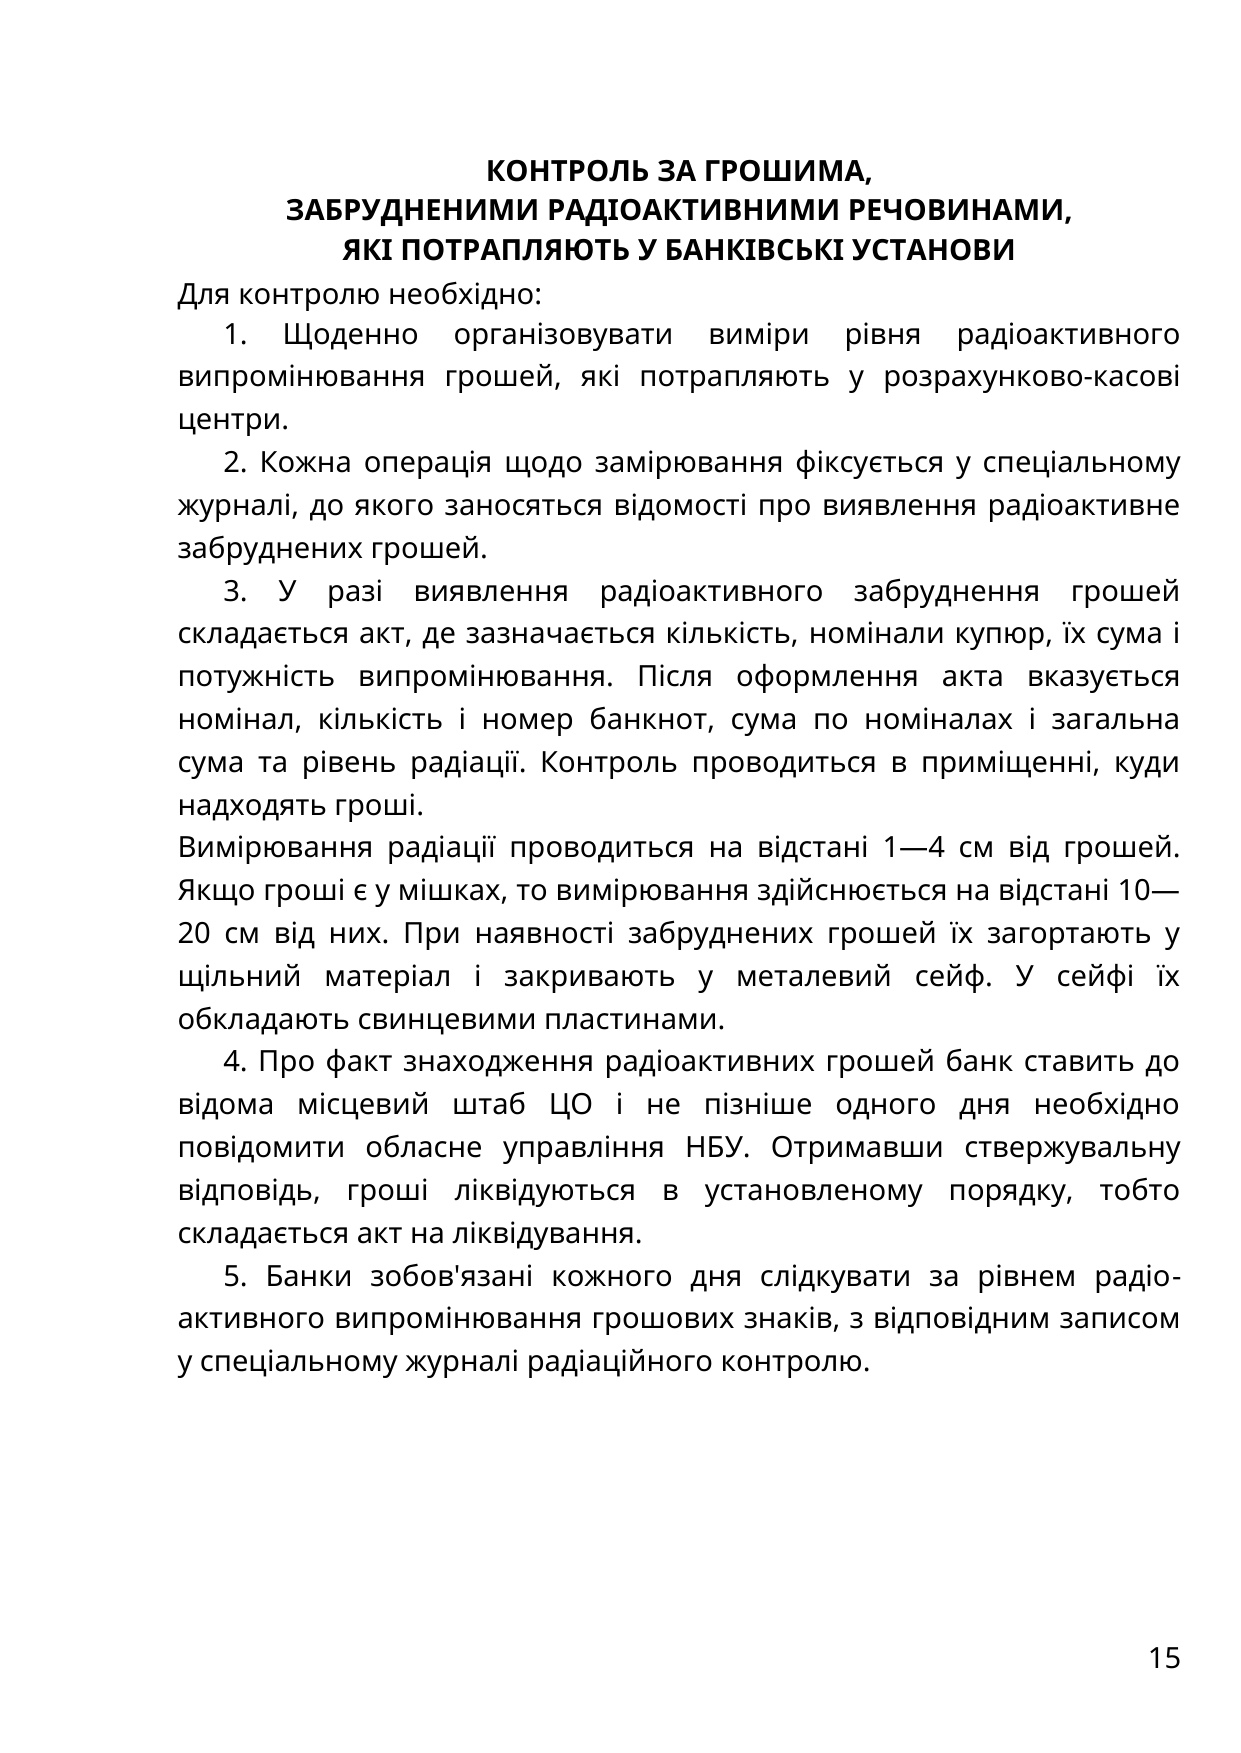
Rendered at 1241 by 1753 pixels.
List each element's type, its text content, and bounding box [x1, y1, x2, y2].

text 5. Банки зобов'язані кожного дня слідкувати за рівнем радіоактивного випромінювання грошових знаків, з відповідним записом у спеціальному журналі радіаційного контролю. [177, 1255, 1181, 1380]
text Для контролю необхідно: [177, 273, 1181, 313]
text 2. Кожна операція щодо замірювання фіксується у спеціальному журналі, до якого заносяться відомості про виявлення радіоактивне забруднених грошей. [177, 441, 1181, 567]
text 1. Щоденно організовувати виміри рівня радіоактивного випромінювання грошей, які потрапляють у розрахунково-касові центри. [177, 313, 1181, 438]
text 4. Про факт знаходження радіоактивних грошей банк ставить до відома місцевий штаб ЦО і не пізніше одного дня необхідно повідомити обласне управління НБУ. Отримавши ствержувальну відповідь, гроші ліквідуються в установленому порядку, тобто складається акт на ліквідування. [177, 1041, 1181, 1252]
text 3. У разі виявлення радіоактивного забруднення грошей складається акт, де зазначається кількість, номінали купюр, їх сума і потужність випромінювання. Після оформлення акта вказується номінал, кількість і номер банкнот, сума по номіналах і загальна сума та рівень радіації. Контроль проводиться в приміщенні, куди надходять гроші. [177, 570, 1181, 823]
text КОНТРОЛЬ ЗА ГРОШИМА, [177, 150, 1181, 190]
text ЗАБРУДНЕНИМИ РАДІОАКТИВНИМИ РЕЧОВИНАМИ, [177, 190, 1181, 229]
text Вимірювання радіації проводиться на відстані 1—4 см від грошей. Якщо гроші є у мішках, то вимірювання здійснюється на відстані 10—20 см від них. При наявності забруднених грошей їх загортають у щільний матеріал і закривають у металевий сейф. У сейфі їх обкладають свинцевими пластинами. [177, 827, 1181, 1038]
subtitle ЯКІ ПОТРАПЛЯЮТЬ У БАНКІВСЬКІ УСТАНОВИ [177, 229, 1181, 269]
